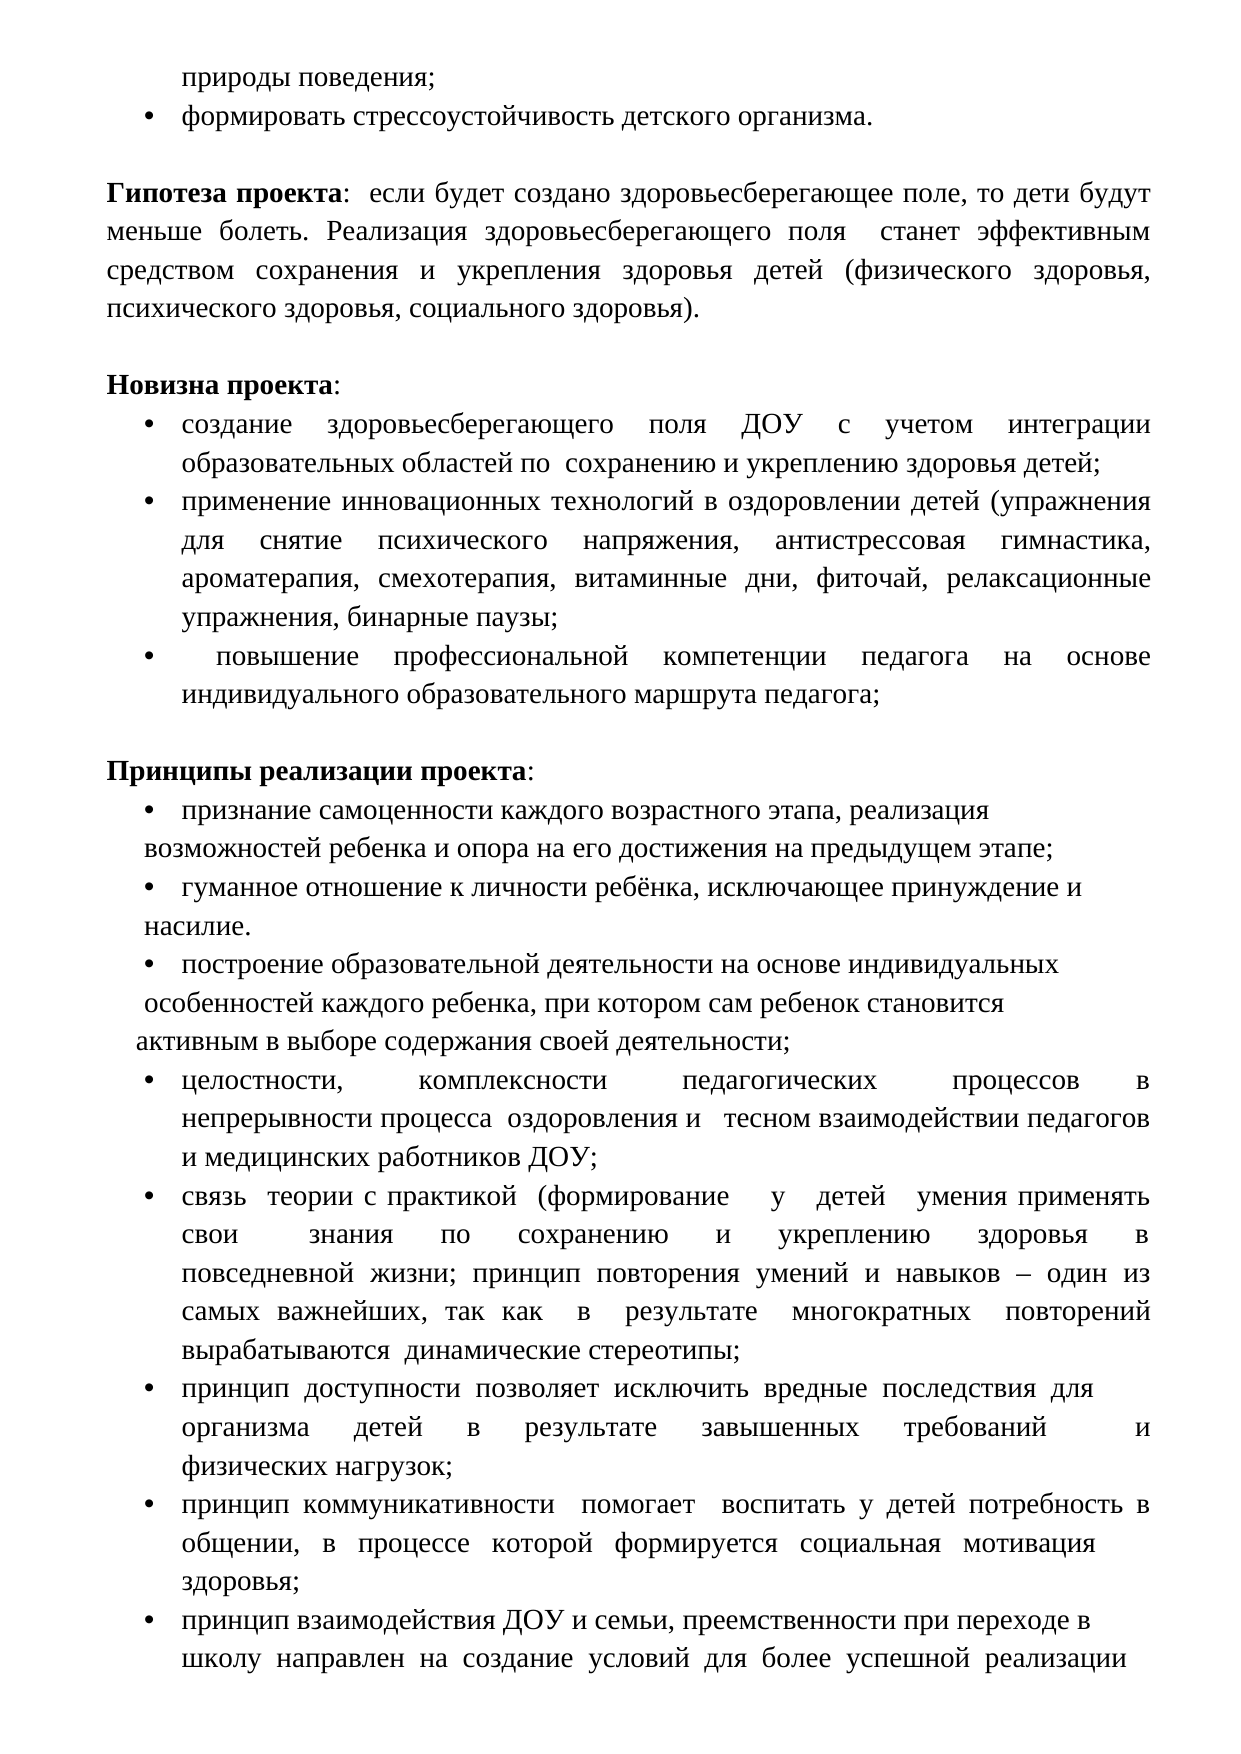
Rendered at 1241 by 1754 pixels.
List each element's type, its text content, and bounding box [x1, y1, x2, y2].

list признание самоценности каждого возрастного этапа, реализация [144, 792, 1152, 825]
list формировать стрессоустойчивость детского организма. [144, 98, 1152, 131]
list связь теории с практикой (формирование у детей умения применять свои знания по сохранению и укреплению здоровья в повседневной жизни; принцип повторения умений и навыков – один из самых важнейших, так как в результате многократных повторений вырабатываются динамические стереотипы; [144, 1178, 1152, 1365]
list создание здоровьесберегающего поля ДОУ с учетом интеграции образовательных областей по сохранению и укреплению здоровья детей; [144, 406, 1152, 478]
list принцип коммуникативности помогает воспитать у детей потребность в общении, в процессе которой формируется социальная мотивация [144, 1486, 1152, 1558]
text активным в выборе содержания своей деятельности; [106, 1023, 1152, 1057]
list гуманное отношение к личности ребёнка, исключающее принуждение и [144, 869, 1152, 903]
text Новизна проекта: [106, 367, 1152, 401]
list применение инновационных технологий в оздоровлении детей (упражнения для снятие психического напряжения, антистрессовая гимнастика, ароматерапия, смехотерапия, витаминные дни, фиточай, релаксационные упражнения, бинарные паузы; [144, 483, 1152, 632]
text Гипотеза проекта: если будет создано здоровьесберегающее поле, то дети будут меньше болеть. Реализация здоровьесберегающего поля станет эффективным средством сохранения и укрепления здоровья детей (физического здоровья, психического здоровья, социального здоровья). [106, 175, 1152, 324]
list построение образовательной деятельности на основе индивидуальных [144, 946, 1152, 980]
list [144, 59, 1152, 93]
list организма детей в результате завышенных требований и физических нагрузок; [181, 1409, 1152, 1481]
list принцип доступности позволяет исключить вредные последствия для [144, 1370, 1152, 1404]
text возможностей ребенка и опора на его достижения на предыдущем этапе; [144, 830, 1152, 864]
list целостности, комплексности педагогических процессов в непрерывности процесса оздоровления и тесном взаимодействии педагогов и медицинских работников ДОУ; [144, 1062, 1152, 1173]
text Принципы реализации проекта: [106, 753, 1152, 787]
list повышение профессиональной компетенции педагога на основе индивидуального образовательного маршрута педагога; [144, 637, 1152, 710]
list здоровья; [181, 1563, 1152, 1597]
text насилие. [144, 908, 1152, 941]
text особенностей каждого ребенка, при котором сам ребенок становится [144, 985, 1152, 1018]
list школу направлен на создание условий для более успешной реализации [181, 1641, 1152, 1674]
list принцип взаимодействия ДОУ и семьи, преемственности при переходе в [144, 1602, 1152, 1636]
